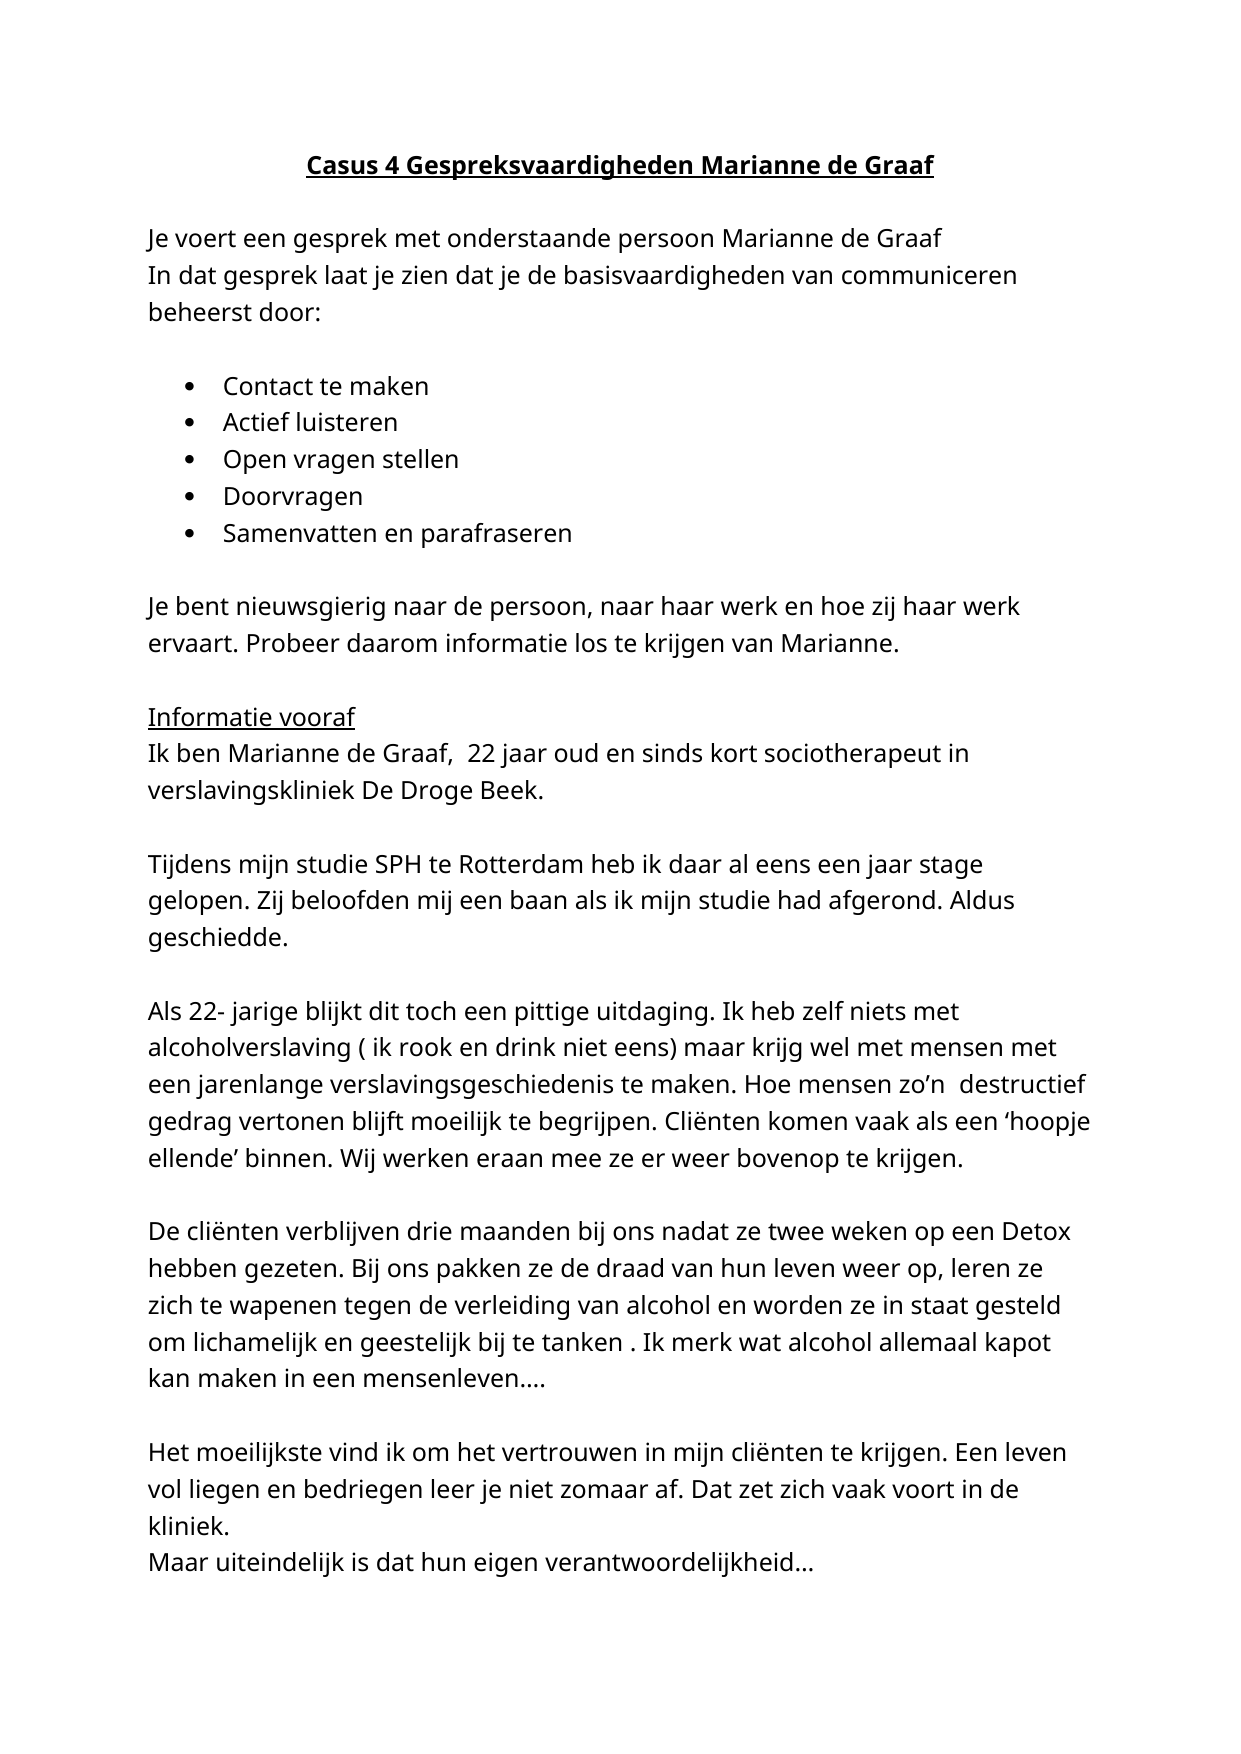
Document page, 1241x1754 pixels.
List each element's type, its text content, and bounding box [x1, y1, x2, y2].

list Doorvragen [185, 478, 1093, 513]
text Ik ben Marianne de Graaf, 22 jaar oud en sinds kort sociotherapeut in verslavingskliniek De Droge Beek. [148, 736, 1093, 807]
text Je bent nieuwsgierig naar de persoon, naar haar werk en hoe zij haar werk ervaart. Probeer daarom informatie los te krijgen van Marianne. [148, 589, 1093, 660]
text In dat gesprek laat je zien dat je de basisvaardigheden van communiceren beheerst door: [148, 258, 1093, 329]
text De cliënten verblijven drie maanden bij ons nadat ze twee weken op een Detox hebben gezeten. Bij ons pakken ze de draad van hun leven weer op, leren ze zich te wapenen tegen de verleiding van alcohol en worden ze in staat gesteld om lichamelijk en geestelijk bij te tanken . Ik merk wat alcohol allemaal kapot kan maken in een mensenleven…. [148, 1214, 1093, 1395]
list Samenvatten en parafraseren [185, 515, 1093, 549]
list Open vragen stellen [185, 442, 1093, 476]
text Het moeilijkste vind ik om het vertrouwen in mijn cliënten te krijgen. Een leven vol liegen en bedriegen leer je niet zomaar af. Dat zet zich vaak voort in de kliniek. [148, 1434, 1093, 1542]
text Als 22- jarige blijkt dit toch een pittige uitdaging. Ik heb zelf niets met alcoholverslaving ( ik rook en drink niet eens) maar krijg wel met mensen met een jarenlange verslavingsgeschiedenis te maken. Hoe mensen zo’n destructief gedrag vertonen blijft moeilijk te begrijpen. Cliënten komen vaak als een ‘hoopje ellende’ binnen. Wij werken eraan mee ze er weer bovenop te krijgen. [148, 993, 1093, 1174]
text Tijdens mijn studie SPH te Rotterdam heb ik daar al eens een jaar stage gelopen. Zij beloofden mij een baan als ik mijn studie had afgerond. Aldus geschiedde. [148, 846, 1093, 954]
text Casus 4 Gespreksvaardigheden Marianne de Graaf [148, 148, 1093, 182]
list Actief luisteren [185, 405, 1093, 439]
list Contact te maken [185, 368, 1093, 402]
text Maar uiteindelijk is dat hun eigen verantwoordelijkheid… [148, 1545, 1093, 1579]
text Je voert een gesprek met onderstaande persoon Marianne de Graaf [148, 221, 1093, 255]
text Informatie vooraf [148, 699, 1093, 733]
